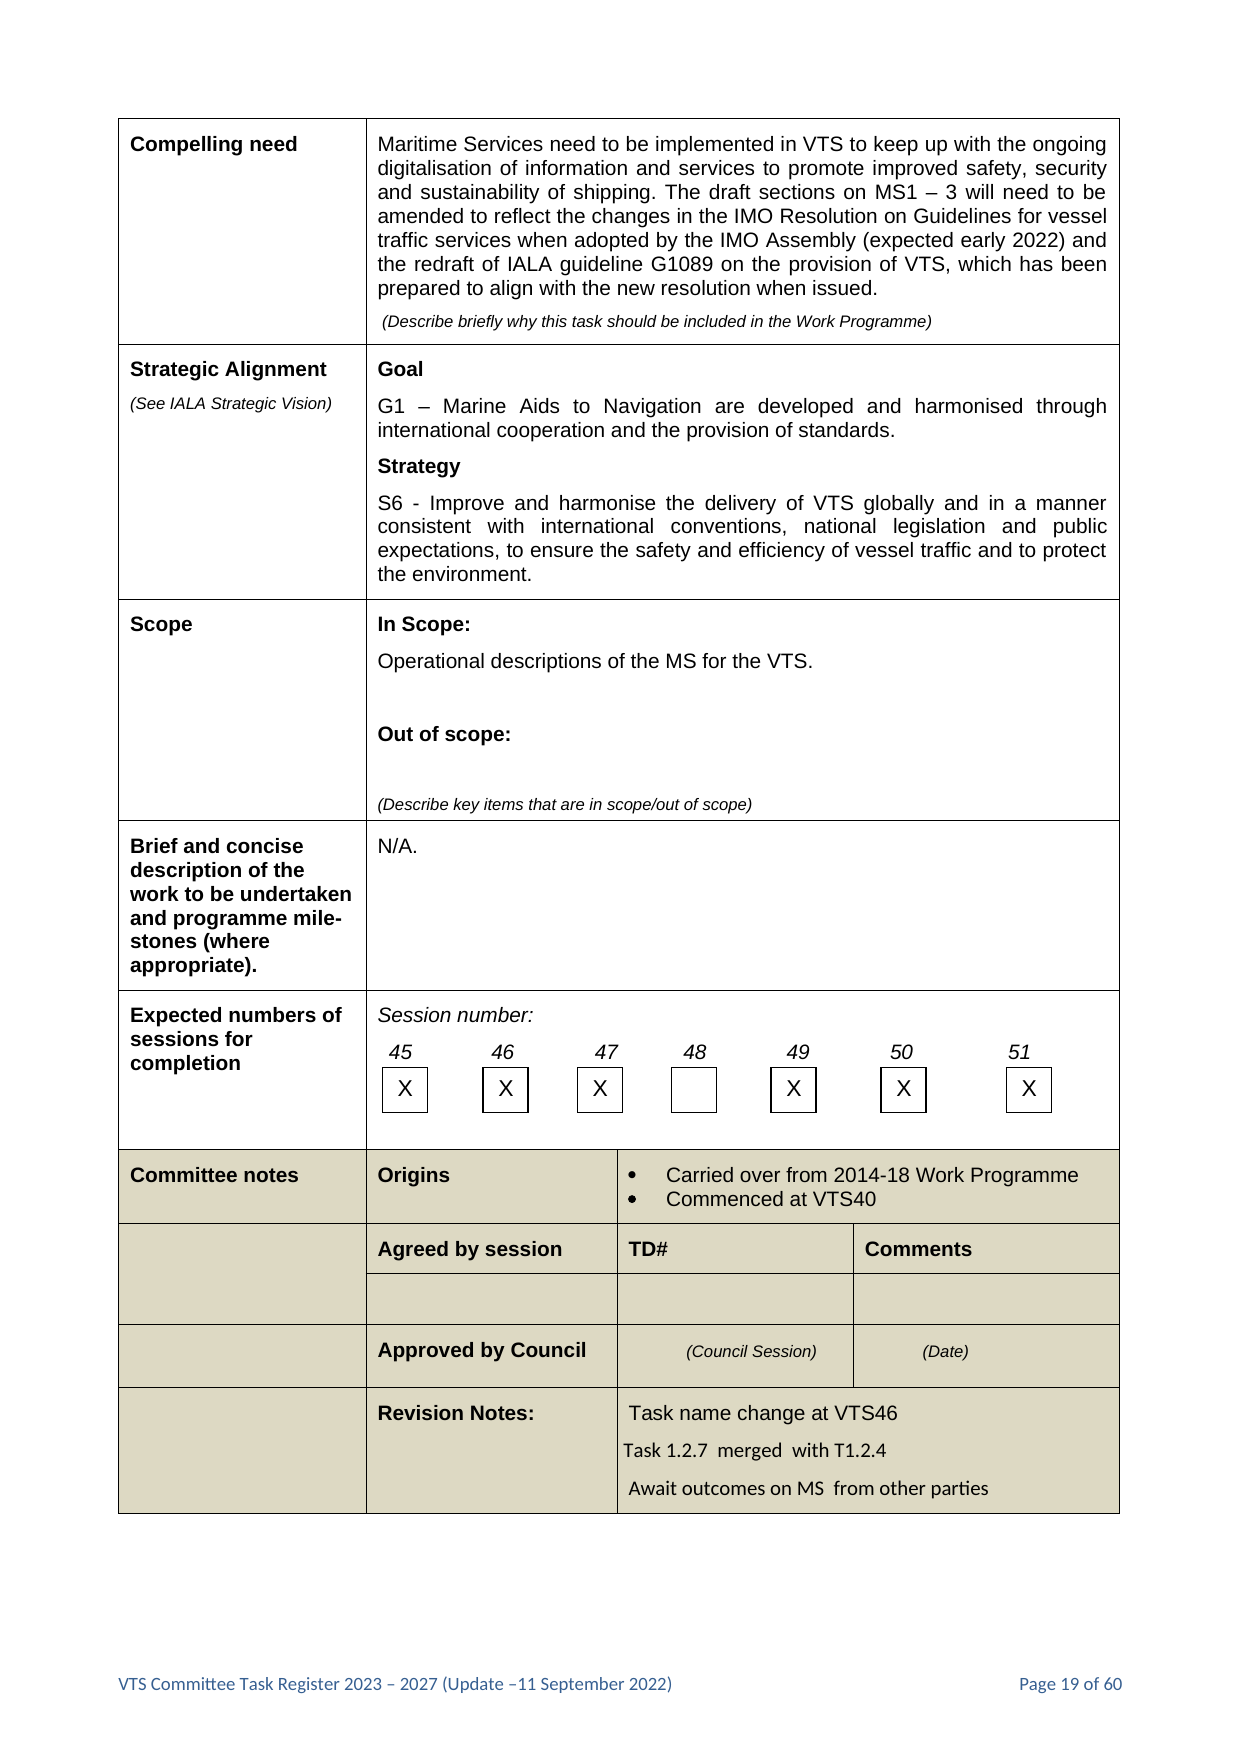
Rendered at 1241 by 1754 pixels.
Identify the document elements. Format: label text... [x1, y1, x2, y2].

table_cell Brief and concise description of the work to be undertaken and programme milestones (where appropriate). [119, 821, 366, 990]
table_cell Expected numbers of sessions for completion [119, 991, 366, 1149]
table_cell Agreed by session [367, 1224, 617, 1273]
table_cell Comments [854, 1224, 1119, 1273]
table_cell Task name change at VTS46 Task 1.2.7 merged with T1.2.4 Await outcomes on MS from other parties [618, 1388, 1119, 1513]
table_cell [119, 1325, 366, 1387]
table_cell [618, 1274, 853, 1324]
table_cell N/A. [367, 821, 1119, 990]
table_cell TD# [618, 1224, 853, 1273]
table_cell Compelling need [119, 119, 366, 343]
table_cell [119, 1388, 366, 1513]
table_cell [119, 1224, 366, 1324]
table_cell Scope [119, 600, 366, 820]
table_cell In Scope: Operational descriptions of the MS for the VTS. Out of scope: (Describe key items that are in scope/out of scope) [367, 600, 1119, 820]
table_cell (Council Session) [618, 1325, 853, 1387]
table_cell Revision Notes: [367, 1388, 617, 1513]
table_cell Session number: 45 46 47 48 49 50 51 [367, 991, 1119, 1149]
table_cell (Date) [854, 1325, 1119, 1387]
table_cell Goal G1 – Marine Aids to Navigation are developed and harmonised through international cooperation and the provision of standards. Strategy S6 - Improve and harmonise the delivery of VTS globally and in a manner consistent with international conventions, national legislation and public expectations, to ensure the safety and efficiency of vessel traffic and to protect the environment. [367, 345, 1119, 599]
table_cell [854, 1274, 1119, 1324]
table_cell Committee notes [119, 1150, 366, 1223]
table_cell Strategic Alignment (See IALA Strategic Vision) [119, 345, 366, 599]
table_cell Approved by Council [367, 1325, 617, 1387]
table_cell Carried over from 2014-18 Work Programme Commenced at VTS40 [618, 1150, 1119, 1223]
table_cell [367, 1274, 617, 1324]
table_cell Maritime Services need to be implemented in VTS to keep up with the ongoing digitalisation of information and services to promote improved safety, security and sustainability of shipping. The draft sections on MS1 – 3 will need to be amended to reflect the changes in the IMO Resolution on Guidelines for vessel traffic services when adopted by the IMO Assembly (expected early 2022) and the redraft of IALA guideline G1089 on the provision of VTS, which has been prepared to align with the new resolution when issued. (Describe briefly why this task should be included in the Work Programme) [367, 119, 1119, 343]
table_cell Origins [367, 1150, 617, 1223]
